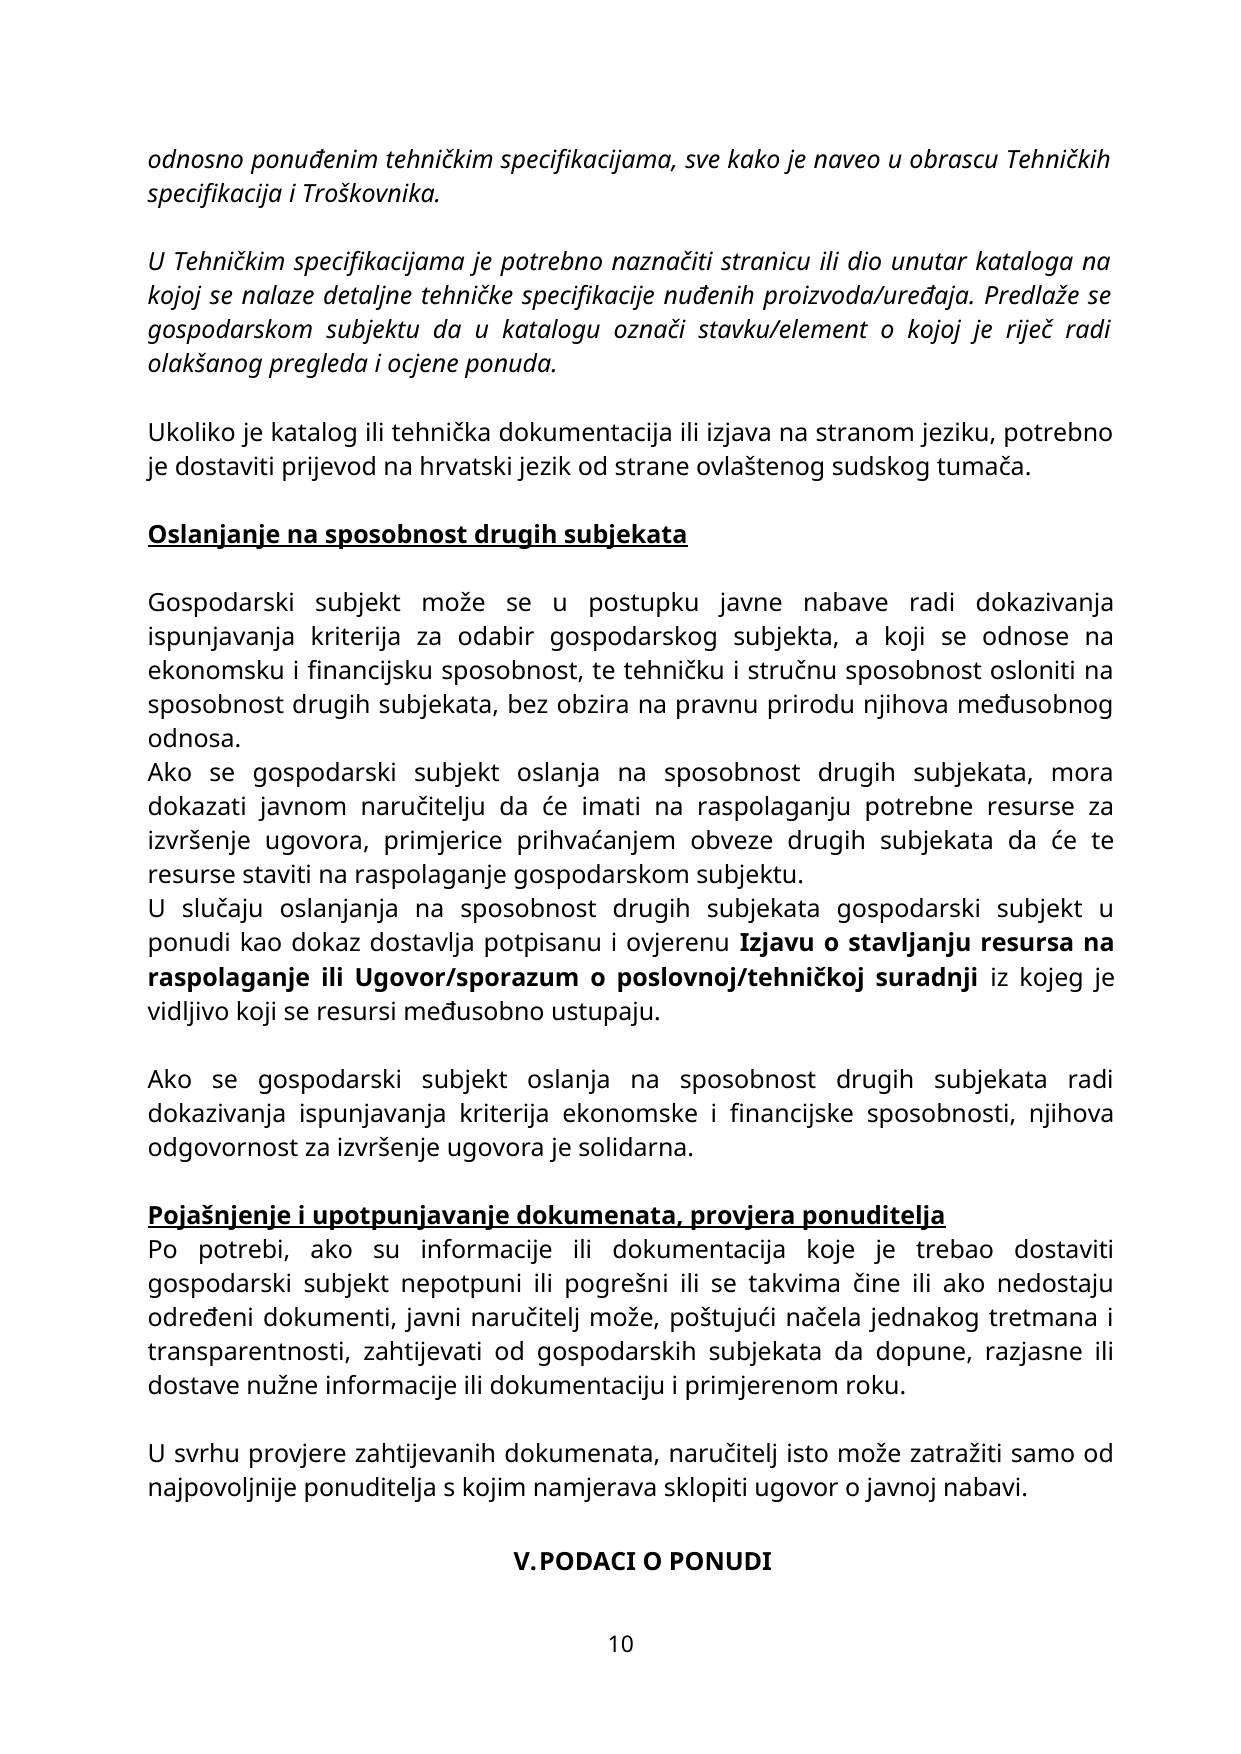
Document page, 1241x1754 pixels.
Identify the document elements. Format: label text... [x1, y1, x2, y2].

text Oslanjanje na sposobnost drugih subjekata [147, 516, 1115, 550]
text odnosno ponuđenim tehničkim specifikacijama, sve kako je naveo u obrascu Tehničkih specifikacija i Troškovnika. [147, 142, 1115, 210]
text U svrhu provjere zahtijevanih dokumenata, naručitelj isto može zatražiti samo od najpovoljnije ponuditelja s kojim namjerava sklopiti ugovor o javnoj nabavi. [147, 1436, 1115, 1504]
text Pojašnjenje i upotpunjavanje dokumenata, provjera ponuditelja [147, 1198, 1115, 1232]
text Ako se gospodarski subjekt oslanja na sposobnost drugih subjekata radi dokazivanja ispunjavanja kriterija ekonomske i financijske sposobnosti, njihova odgovornost za izvršenje ugovora je solidarna. [147, 1061, 1115, 1163]
text Ako se gospodarski subjekt oslanja na sposobnost drugih subjekata, mora dokazati javnom naručitelju da će imati na raspolaganju potrebne resurse za izvršenje ugovora, primjerice prihvaćanjem obveze drugih subjekata da će te resurse staviti na raspolaganje gospodarskom subjektu. [147, 755, 1115, 891]
text Gospodarski subjekt može se u postupku javne nabave radi dokazivanja ispunjavanja kriterija za odabir gospodarskog subjekta, a koji se odnose na ekonomsku i financijsku sposobnost, te tehničku i stručnu sposobnost osloniti na sposobnost drugih subjekata, bez obzira na pravnu prirodu njihova međusobnog odnosa. [147, 584, 1115, 755]
text Ukoliko je katalog ili tehnička dokumentacija ili izjava na stranom jeziku, potrebno je dostaviti prijevod na hrvatski jezik od strane ovlaštenog sudskog tumača. [147, 414, 1115, 482]
text Po potrebi, ako su informacije ili dokumentacija koje je trebao dostaviti gospodarski subjekt nepotpuni ili pogrešni ili se takvima čine ili ako nedostaju određeni dokumenti, javni naručitelj može, poštujući načela jednakog tretmana i transparentnosti, zahtijevati od gospodarskih subjekata da dopune, razjasne ili dostave nužne informacije ili dokumentaciju i primjerenom roku. [147, 1232, 1115, 1402]
list PODACI O PONUDI [513, 1543, 1115, 1577]
text U slučaju oslanjanja na sposobnost drugih subjekata gospodarski subjekt u ponudi kao dokaz dostavlja potpisanu i ovjerenu Izjavu o stavljanju resursa na raspolaganje ili Ugovor/sporazum o poslovnoj/tehničkoj suradnji iz kojeg je vidljivo koji se resursi međusobno ustupaju. [147, 891, 1115, 1027]
text U Tehničkim specifikacijama je potrebno naznačiti stranicu ili dio unutar kataloga na kojoj se nalaze detaljne tehničke specifikacije nuđenih proizvoda/uređaja. Predlaže se gospodarskom subjektu da u katalogu označi stavku/element o kojoj je riječ radi olakšanog pregleda i ocjene ponuda. [147, 244, 1115, 380]
